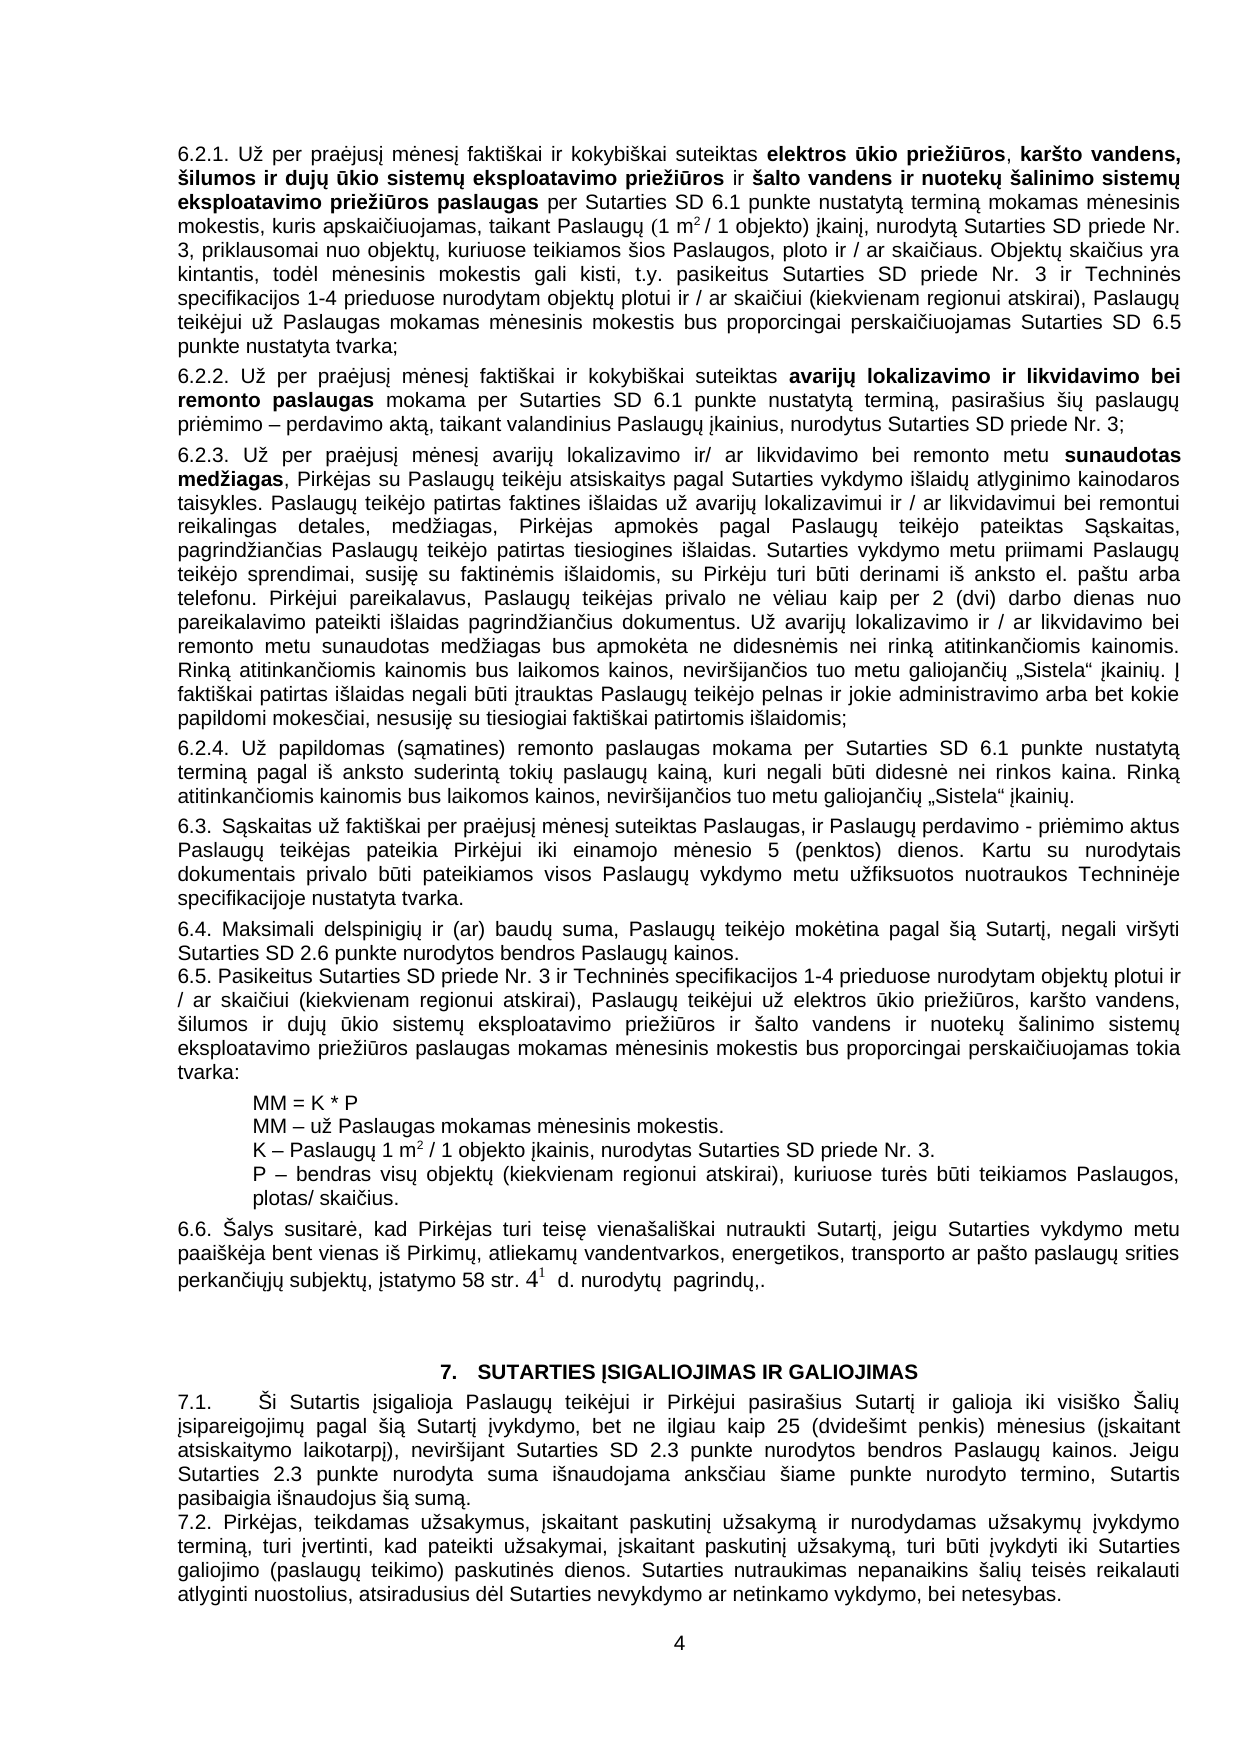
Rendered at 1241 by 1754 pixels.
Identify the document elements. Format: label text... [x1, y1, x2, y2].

list Sąskaitas už faktiškai per praėjusį mėnesį suteiktas Paslaugas, ir Paslaugų perdavimo - priėmimo aktus Paslaugų teikėjas pateikia Pirkėjui iki einamojo mėnesio 5 (penktos) dienos. Kartu su nurodytais dokumentais privalo būti pateikiamos visos Paslaugų vykdymo metu užfiksuotos nuotraukos Techninėje specifikacijoje nustatyta tvarka. [177, 814, 1181, 910]
list SUTARTIES ĮSIGALIOJIMAS IR GALIOJIMAS [177, 1360, 1181, 1384]
list Ši Sutartis įsigalioja Paslaugų teikėjui ir Pirkėjui pasirašius Sutartį ir galioja iki visiško Šalių įsipareigojimų pagal šią Sutartį įvykdymo, bet ne ilgiau kaip 25 (dvidešimt penkis) mėnesius (įskaitant atsiskaitymo laikotarpį), neviršijant Sutarties SD 2.3 punkte nurodytos bendros Paslaugų kainos. Jeigu Sutarties 2.3 punkte nurodyta suma išnaudojama anksčiau šiame punkte nurodyto termino, Sutartis pasibaigia išnaudojus šią sumą. [177, 1390, 1181, 1510]
text 7.2. Pirkėjas, teikdamas užsakymus, įskaitant paskutinį užsakymą ir nurodydamas užsakymų įvykdymo terminą, turi įvertinti, kad pateikti užsakymai, įskaitant paskutinį užsakymą, turi būti įvykdyti iki Sutarties galiojimo (paslaugų teikimo) paskutinės dienos. Sutarties nutraukimas nepanaikins šalių teisės reikalauti atlyginti nuostolius, atsiradusius dėl Sutarties nevykdymo ar netinkamo vykdymo, bei netesybas. [177, 1510, 1181, 1606]
text 6.2.1. Už per praėjusį mėnesį faktiškai ir kokybiškai suteiktas elektros ūkio priežiūros, karšto vandens, šilumos ir dujų ūkio sistemų eksploatavimo priežiūros ir šalto vandens ir nuotekų šalinimo sistemų eksploatavimo priežiūros paslaugas per Sutarties SD 6.1 punkte nustatytą terminą mokamas mėnesinis mokestis, kuris apskaičiuojamas, taikant Paslaugų (1 m2 / 1 objekto) įkainį, nurodytą Sutarties SD priede Nr. 3, priklausomai nuo objektų, kuriuose teikiamos šios Paslaugos, ploto ir / ar skaičiaus. Objektų skaičius yra kintantis, todėl mėnesinis mokestis gali kisti, t.y. pasikeitus Sutarties SD priede Nr. 3 ir Techninės specifikacijos 1-4 prieduose nurodytam objektų plotui ir / ar skaičiui (kiekvienam regionui atskirai), Paslaugų teikėjui už Paslaugas mokamas mėnesinis mokestis bus proporcingai perskaičiuojamas Sutarties SD 6.5 punkte nustatyta tvarka; [177, 142, 1181, 358]
list 6.2.2. Už per praėjusį mėnesį faktiškai ir kokybiškai suteiktas avarijų lokalizavimo ir likvidavimo bei remonto paslaugas mokama per Sutarties SD 6.1 punkte nustatytą terminą, pasirašius šių paslaugų priėmimo – perdavimo aktą, taikant valandinius Paslaugų įkainius, nurodytus Sutarties SD priede Nr. 3; [177, 364, 1181, 436]
text 6.4. Maksimali delspinigių ir (ar) baudų suma, Paslaugų teikėjo mokėtina pagal šią Sutartį, negali viršyti Sutarties SD 2.6 punkte nurodytos bendros Paslaugų kainos. [177, 916, 1181, 964]
list K – Paslaugų 1 m2 / 1 objekto įkainis, nurodytas Sutarties SD priede Nr. 3. [252, 1138, 1181, 1162]
list 6.2.4. Už papildomas (sąmatines) remonto paslaugas mokama per Sutarties SD 6.1 punkte nustatytą terminą pagal iš anksto suderintą tokių paslaugų kainą, kuri negali būti didesnė nei rinkos kaina. Rinką atitinkančiomis kainomis bus laikomos kainos, neviršijančios tuo metu galiojančių „Sistela“ įkainių. [177, 736, 1181, 808]
list MM – už Paslaugas mokamas mėnesinis mokestis. [252, 1114, 1181, 1138]
list P – bendras visų objektų (kiekvienam regionui atskirai), kuriuose turės būti teikiamos Paslaugos, plotas/ skaičius. [252, 1162, 1181, 1210]
text 6.5. Pasikeitus Sutarties SD priede Nr. 3 ir Techninės specifikacijos 1-4 prieduose nurodytam objektų plotui ir / ar skaičiui (kiekvienam regionui atskirai), Paslaugų teikėjui už elektros ūkio priežiūros, karšto vandens, šilumos ir dujų ūkio sistemų eksploatavimo priežiūros ir šalto vandens ir nuotekų šalinimo sistemų eksploatavimo priežiūros paslaugas mokamas mėnesinis mokestis bus proporcingai perskaičiuojamas tokia tvarka: [177, 964, 1181, 1084]
text 6.6. Šalys susitarė, kad Pirkėjas turi teisę vienašališkai nutraukti Sutartį, jeigu Sutarties vykdymo metu paaiškėja bent vienas iš Pirkimų, atliekamų vandentvarkos, energetikos, transporto ar pašto paslaugų srities perkančiųjų subjektų, įstatymo 58 str. 41 d. nurodytų pagrindų,. [177, 1216, 1181, 1293]
list 6.2.3. Už per praėjusį mėnesį avarijų lokalizavimo ir/ ar likvidavimo bei remonto metu sunaudotas medžiagas, Pirkėjas su Paslaugų teikėju atsiskaitys pagal Sutarties vykdymo išlaidų atlyginimo kainodaros taisykles. Paslaugų teikėjo patirtas faktines išlaidas už avarijų lokalizavimui ir / ar likvidavimui bei remontui reikalingas detales, medžiagas, Pirkėjas apmokės pagal Paslaugų teikėjo pateiktas Sąskaitas, pagrindžiančias Paslaugų teikėjo patirtas tiesiogines išlaidas. Sutarties vykdymo metu priimami Paslaugų teikėjo sprendimai, susiję su faktinėmis išlaidomis, su Pirkėju turi būti derinami iš anksto el. paštu arba telefonu. Pirkėjui pareikalavus, Paslaugų teikėjas privalo ne vėliau kaip per 2 (dvi) darbo dienas nuo pareikalavimo pateikti išlaidas pagrindžiančius dokumentus. Už avarijų lokalizavimo ir / ar likvidavimo bei remonto metu sunaudotas medžiagas bus apmokėta ne didesnėmis nei rinką atitinkančiomis kainomis. Rinką atitinkančiomis kainomis bus laikomos kainos, neviršijančios tuo metu galiojančių „Sistela“ įkainių. Į faktiškai patirtas išlaidas negali būti įtrauktas Paslaugų teikėjo pelnas ir jokie administravimo arba bet kokie papildomi mokesčiai, nesusiję su tiesiogiai faktiškai patirtomis išlaidomis; [177, 442, 1181, 730]
list MM = K * P [252, 1090, 1181, 1114]
